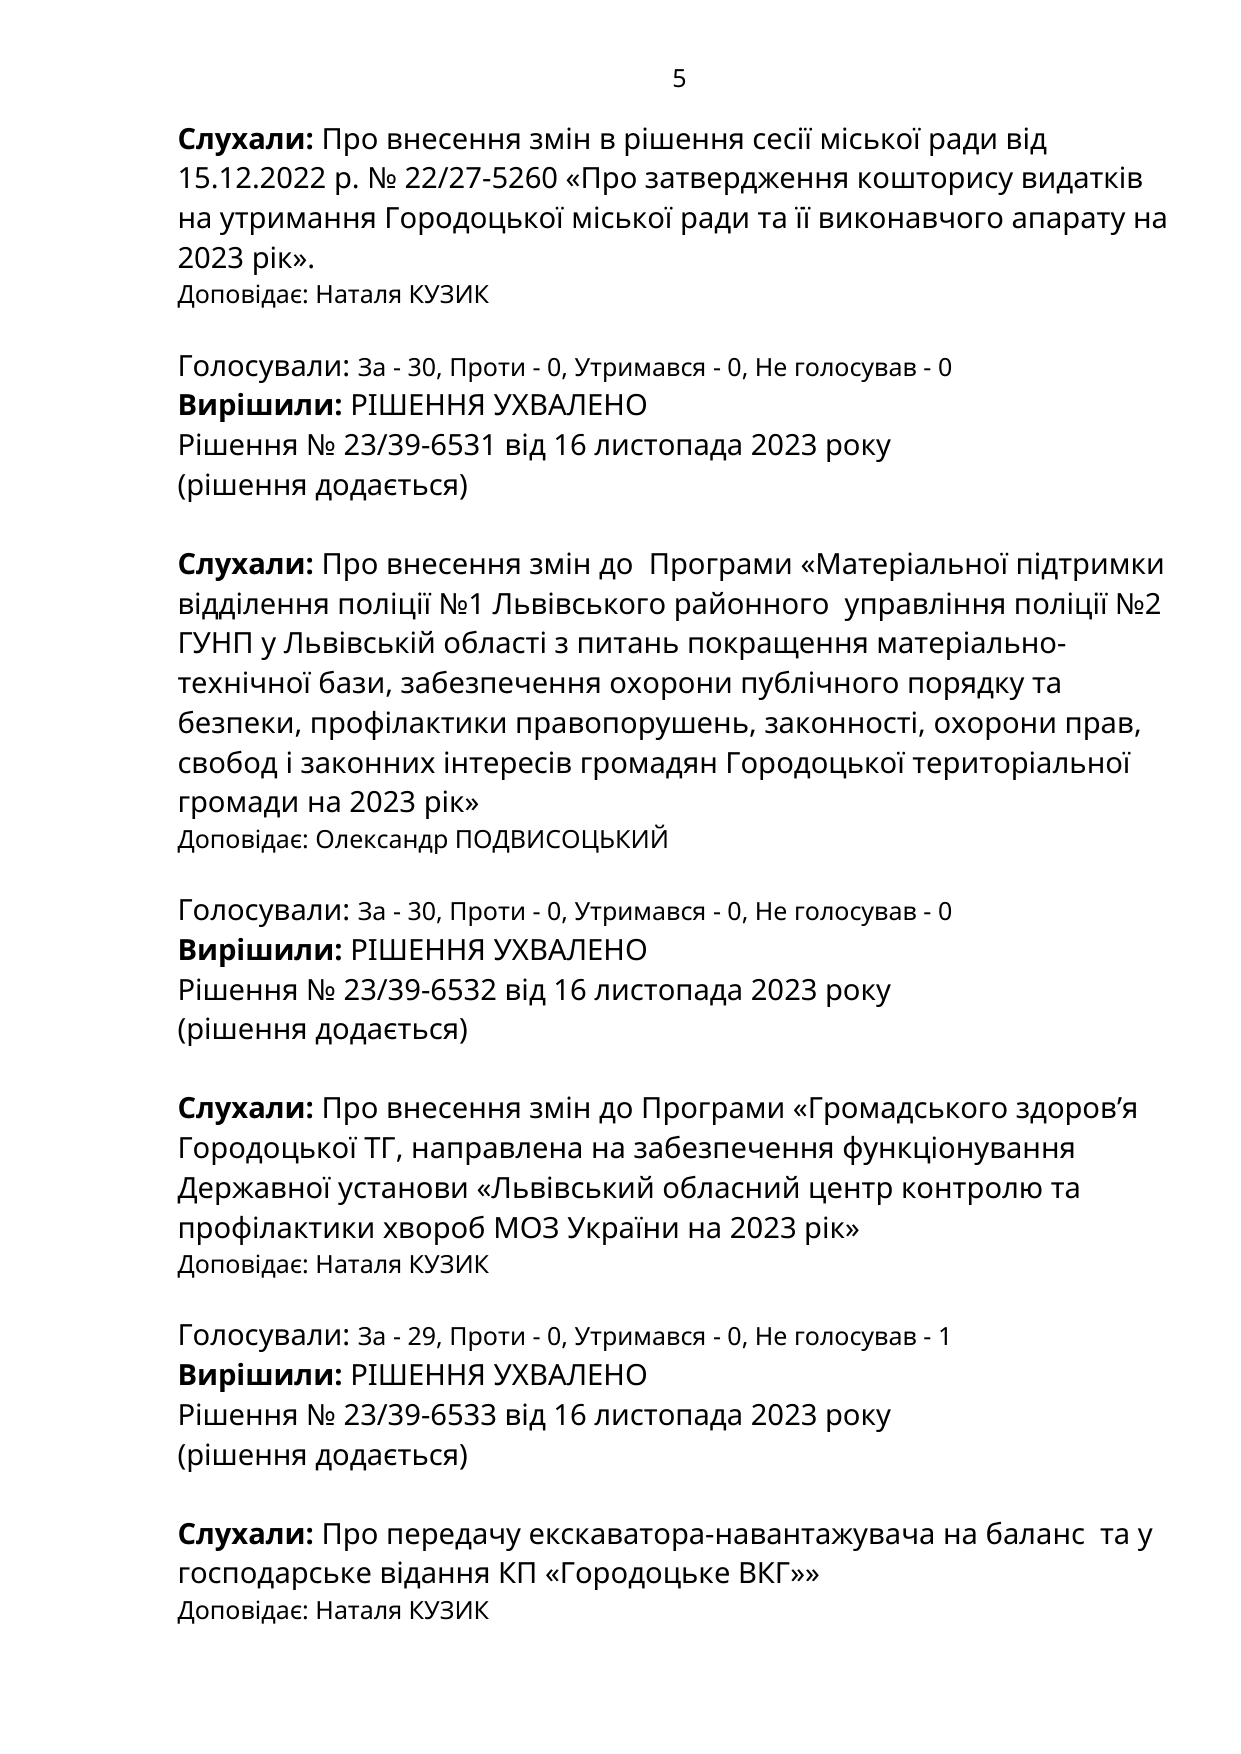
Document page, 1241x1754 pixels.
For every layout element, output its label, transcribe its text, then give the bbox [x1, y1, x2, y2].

text Вирішили: РІШЕННЯ УХВАЛЕНО [177, 385, 1181, 424]
text Рішення № 23/39-6532 від 16 листопада 2023 року [177, 969, 1181, 1008]
text (рішення додається) [177, 1434, 1181, 1473]
text Слухали: Про внесення змін до Програми «Матеріальної підтримки відділення поліції №1 Львівського районного управління поліції №2 ГУНП у Львівській області з питань покращення матеріально-технічної бази, забезпечення охорони публічного порядку та безпеки, профілактики правопорушень, законності, охорони прав, свобод і законних інтересів громадян Городоцької територіальної громади на 2023 рік» [177, 543, 1181, 821]
text Вирішили: РІШЕННЯ УХВАЛЕНО [177, 1354, 1181, 1394]
text (рішення додається) [177, 464, 1181, 504]
text Доповідає: Олександр ПОДВИСОЦЬКИЙ [177, 821, 1181, 855]
text Голосували: За - 30, Проти - 0, Утримався - 0, Не голосував - 0 [177, 345, 1181, 385]
text Слухали: Про передачу екскаватора-навантажувача на баланс та у господарське відання КП «Городоцьке ВКГ»» [177, 1513, 1181, 1592]
text Доповідає: Наталя КУЗИК [177, 1592, 1181, 1627]
text Доповідає: Наталя КУЗИК [177, 1247, 1181, 1281]
text Рішення № 23/39-6531 від 16 листопада 2023 року [177, 424, 1181, 464]
text Слухали: Про внесення змін до Програми «Громадського здоров’я Городоцької ТГ, направлена на забезпечення функціонування Державної установи «Львівський обласний центр контролю та профілактики хвороб МОЗ України на 2023 рік» [177, 1088, 1181, 1247]
text (рішення додається) [177, 1008, 1181, 1048]
text Вирішили: РІШЕННЯ УХВАЛЕНО [177, 929, 1181, 969]
text Рішення № 23/39-6533 від 16 листопада 2023 року [177, 1394, 1181, 1434]
text Доповідає: Наталя КУЗИК [177, 277, 1181, 311]
text Слухали: Про внесення змін в рішення сесії міської ради від 15.12.2022 р. № 22/27-5260 «Про затвердження кошторису видатків на утримання Городоцької міської ради та її виконавчого апарату на 2023 рік». [177, 118, 1181, 277]
text Голосували: За - 29, Проти - 0, Утримався - 0, Не голосував - 1 [177, 1315, 1181, 1354]
text Голосували: За - 30, Проти - 0, Утримався - 0, Не голосував - 0 [177, 889, 1181, 929]
